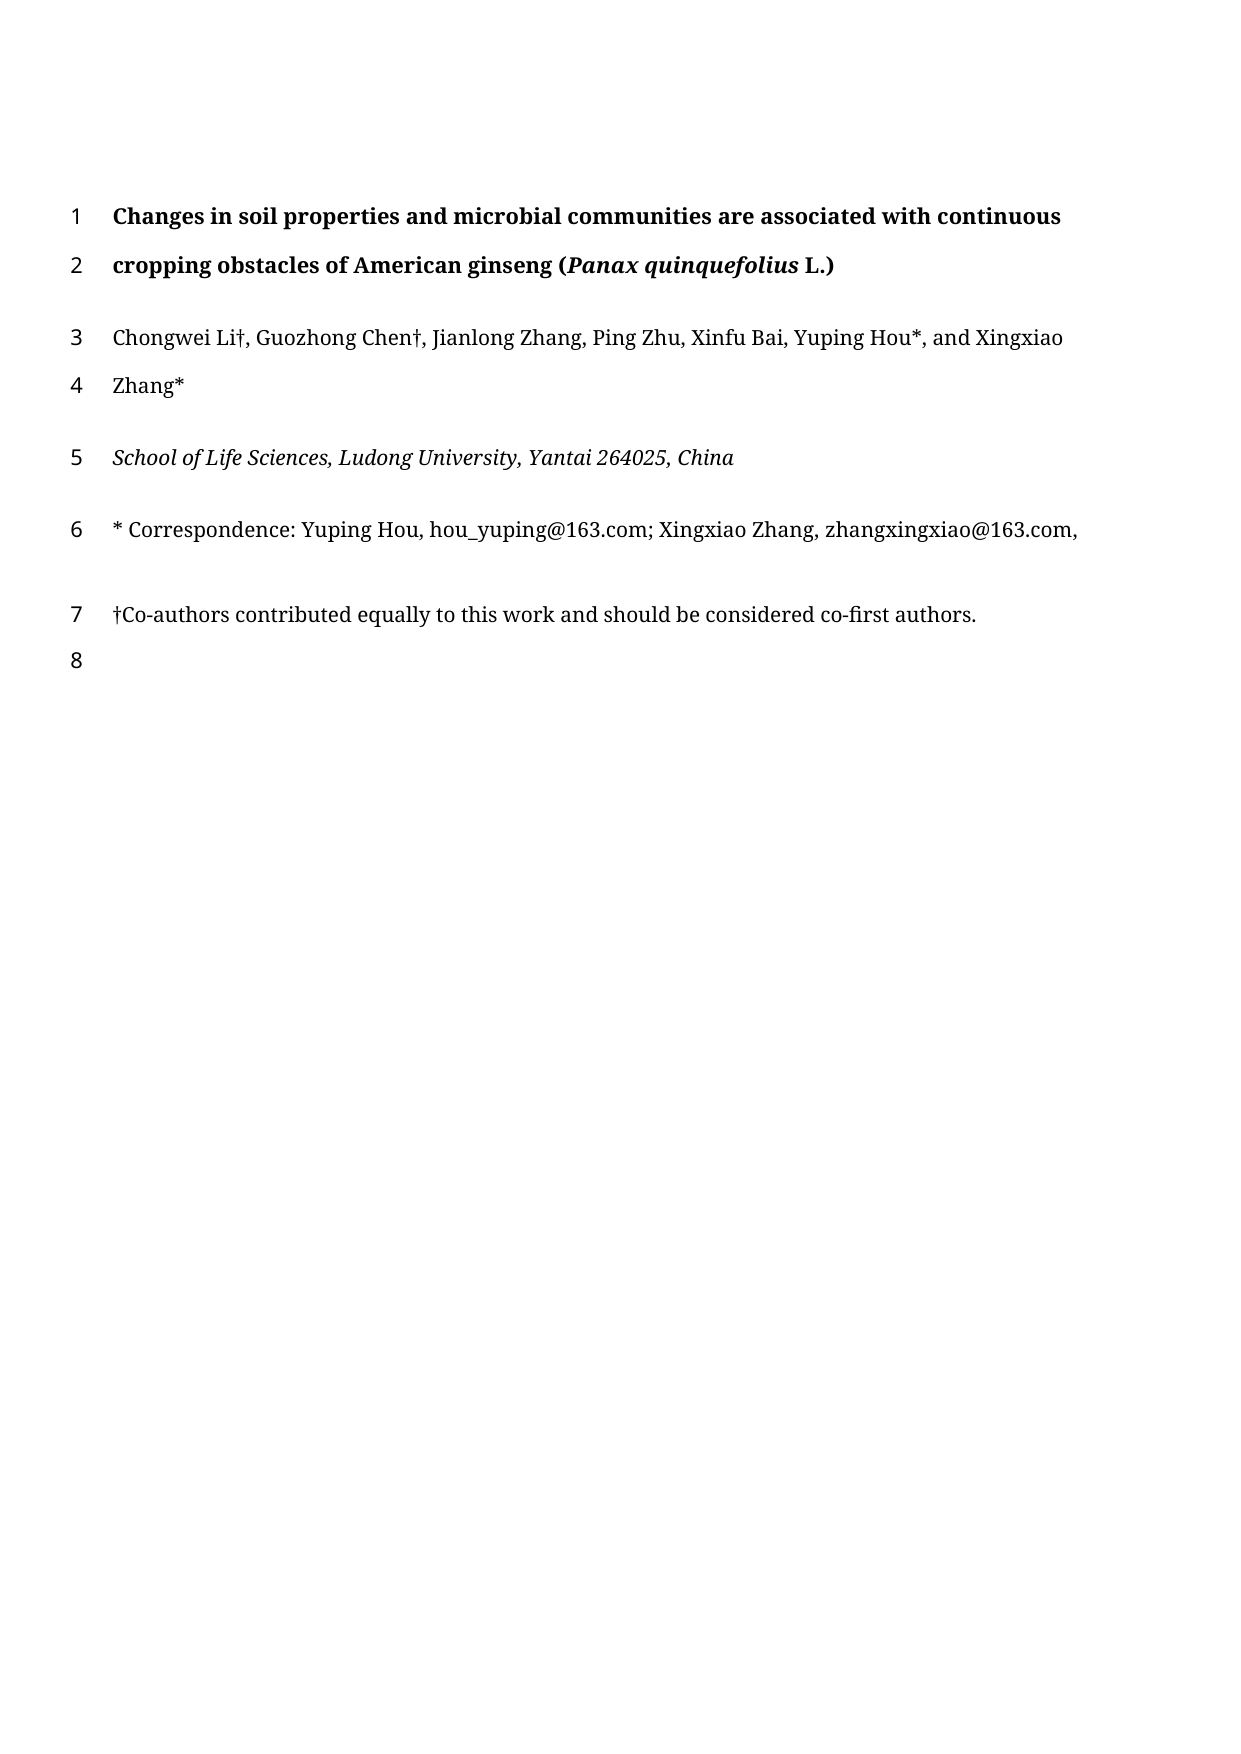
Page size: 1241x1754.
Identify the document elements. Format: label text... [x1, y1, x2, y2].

text Changes in soil properties and microbial communities are associated with continuous cropping obstacles of American ginseng (Panax quinquefolius L.) [112, 199, 1069, 281]
text School of Life Sciences, Ludong University, Yantai 264025, China [112, 441, 1128, 473]
text Chongwei Li†, Guozhong Chen†, Jianlong Zhang, Ping Zhu, Xinfu Bai, Yuping Hou*, and Xingxiao Zhang* [112, 321, 1128, 402]
text †Co-authors contributed equally to this work and should be considered co-first authors. [112, 599, 1128, 631]
text * Correspondence: Yuping Hou, hou_yuping@163.com; Xingxiao Zhang, zhangxingxiao@163.com, [112, 513, 1128, 545]
